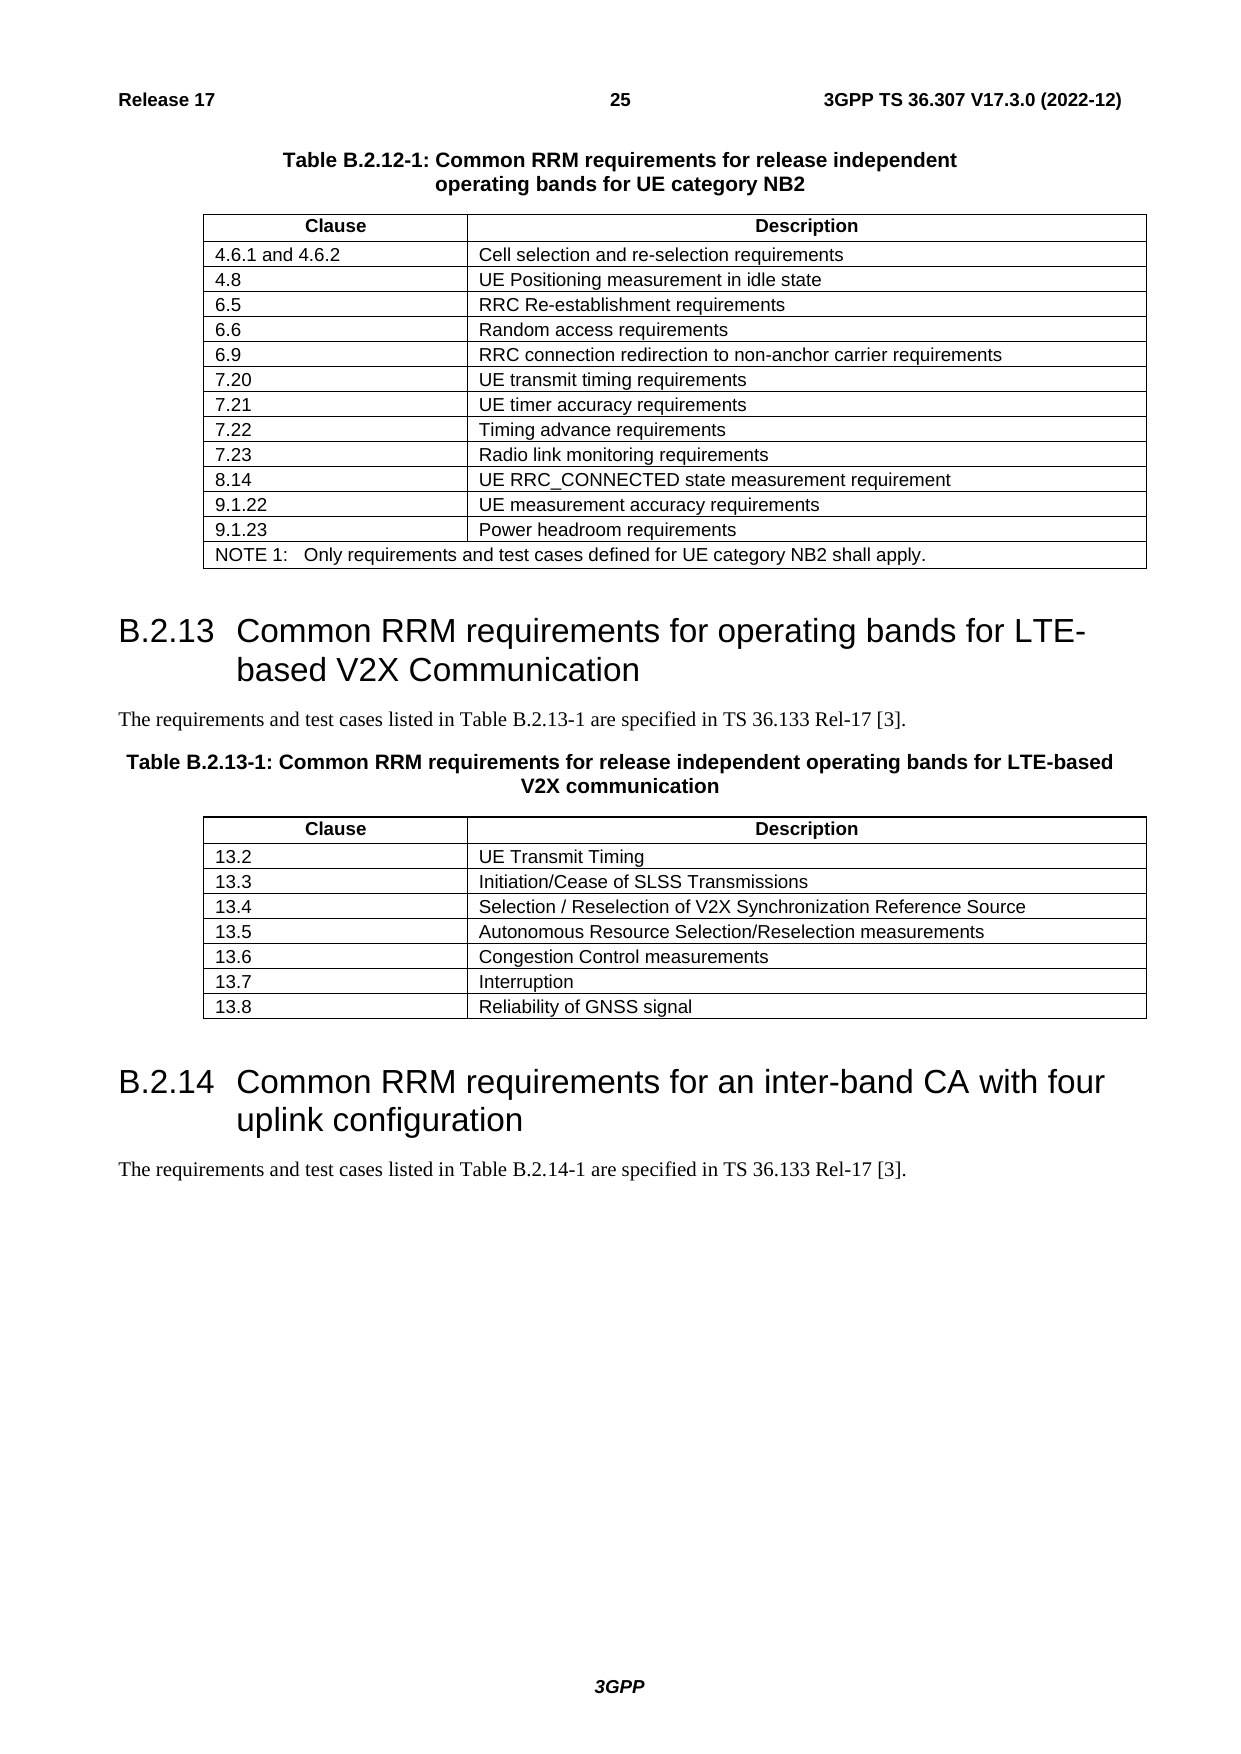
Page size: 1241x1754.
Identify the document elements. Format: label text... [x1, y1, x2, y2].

table_cell 4.8 [204, 267, 467, 291]
table_cell UE transmit timing requirements [468, 367, 1146, 391]
table_cell UE Positioning measurement in idle state [468, 267, 1146, 291]
table_cell 9.1.22 [204, 492, 467, 516]
table_header Clause [204, 215, 467, 241]
text Table B.2.13-1: Common RRM requirements for release independent operating bands for LTE-based V2X communication [118, 750, 1122, 798]
table_cell Interruption [468, 969, 1146, 993]
table_cell 13.6 [204, 944, 467, 968]
table_header Clause [204, 818, 467, 843]
subtitle B.2.13 Common RRM requirements for operating bands for LTE-based V2X Communication [118, 611, 1122, 688]
table_cell UE Transmit Timing [468, 844, 1146, 868]
table_cell 7.22 [204, 417, 467, 441]
table_header Description [468, 215, 1146, 241]
table_cell 13.8 [204, 994, 467, 1018]
table_cell 8.14 [204, 467, 467, 491]
table_cell Random access requirements [468, 317, 1146, 341]
table_cell 13.4 [204, 894, 467, 918]
table_cell Timing advance requirements [468, 417, 1146, 441]
table_cell 13.7 [204, 969, 467, 993]
table_cell Reliability of GNSS signal [468, 994, 1146, 1018]
table_cell UE measurement accuracy requirements [468, 492, 1146, 516]
table_cell Congestion Control measurements [468, 944, 1146, 968]
table_cell RRC connection redirection to non-anchor carrier requirements [468, 342, 1146, 366]
table_cell Radio link monitoring requirements [468, 442, 1146, 466]
table_cell Selection / Reselection of V2X Synchronization Reference Source [468, 894, 1146, 918]
table_cell 9.1.23 [204, 517, 467, 541]
table_header Description [468, 818, 1146, 843]
text Table B.2.12-1: Common RRM requirements for release independent operating bands for UE category NB2 [118, 148, 1122, 196]
table_cell Cell selection and re-selection requirements [468, 242, 1146, 266]
table_cell Initiation/Cease of SLSS Transmissions [468, 869, 1146, 893]
table_cell Autonomous Resource Selection/Reselection measurements [468, 919, 1146, 943]
subtitle B.2.14 Common RRM requirements for an inter-band CA with four uplink configuration [118, 1062, 1122, 1139]
table_cell UE RRC_CONNECTED state measurement requirement [468, 467, 1146, 491]
table_cell 6.5 [204, 292, 467, 316]
table_cell 7.20 [204, 367, 467, 391]
table_cell 7.23 [204, 442, 467, 466]
table_cell 4.6.1 and 4.6.2 [204, 242, 467, 266]
table_cell Power headroom requirements [468, 517, 1146, 541]
table_cell 6.6 [204, 317, 467, 341]
table_cell 7.21 [204, 392, 467, 416]
table_cell UE timer accuracy requirements [468, 392, 1146, 416]
table_cell RRC Re-establishment requirements [468, 292, 1146, 316]
table_cell 13.5 [204, 919, 467, 943]
table_cell NOTE 1: Only requirements and test cases defined for UE category NB2 shall apply. [204, 542, 1146, 567]
text The requirements and test cases listed in Table B.2.13-1 are specified in TS 36.133 Rel-17 [3]. [118, 707, 1122, 731]
table_cell 13.2 [204, 844, 467, 868]
table_cell 6.9 [204, 342, 467, 366]
table_cell 13.3 [204, 869, 467, 893]
text The requirements and test cases listed in Table B.2.14-1 are specified in TS 36.133 Rel-17 [3]. [118, 1157, 1122, 1181]
